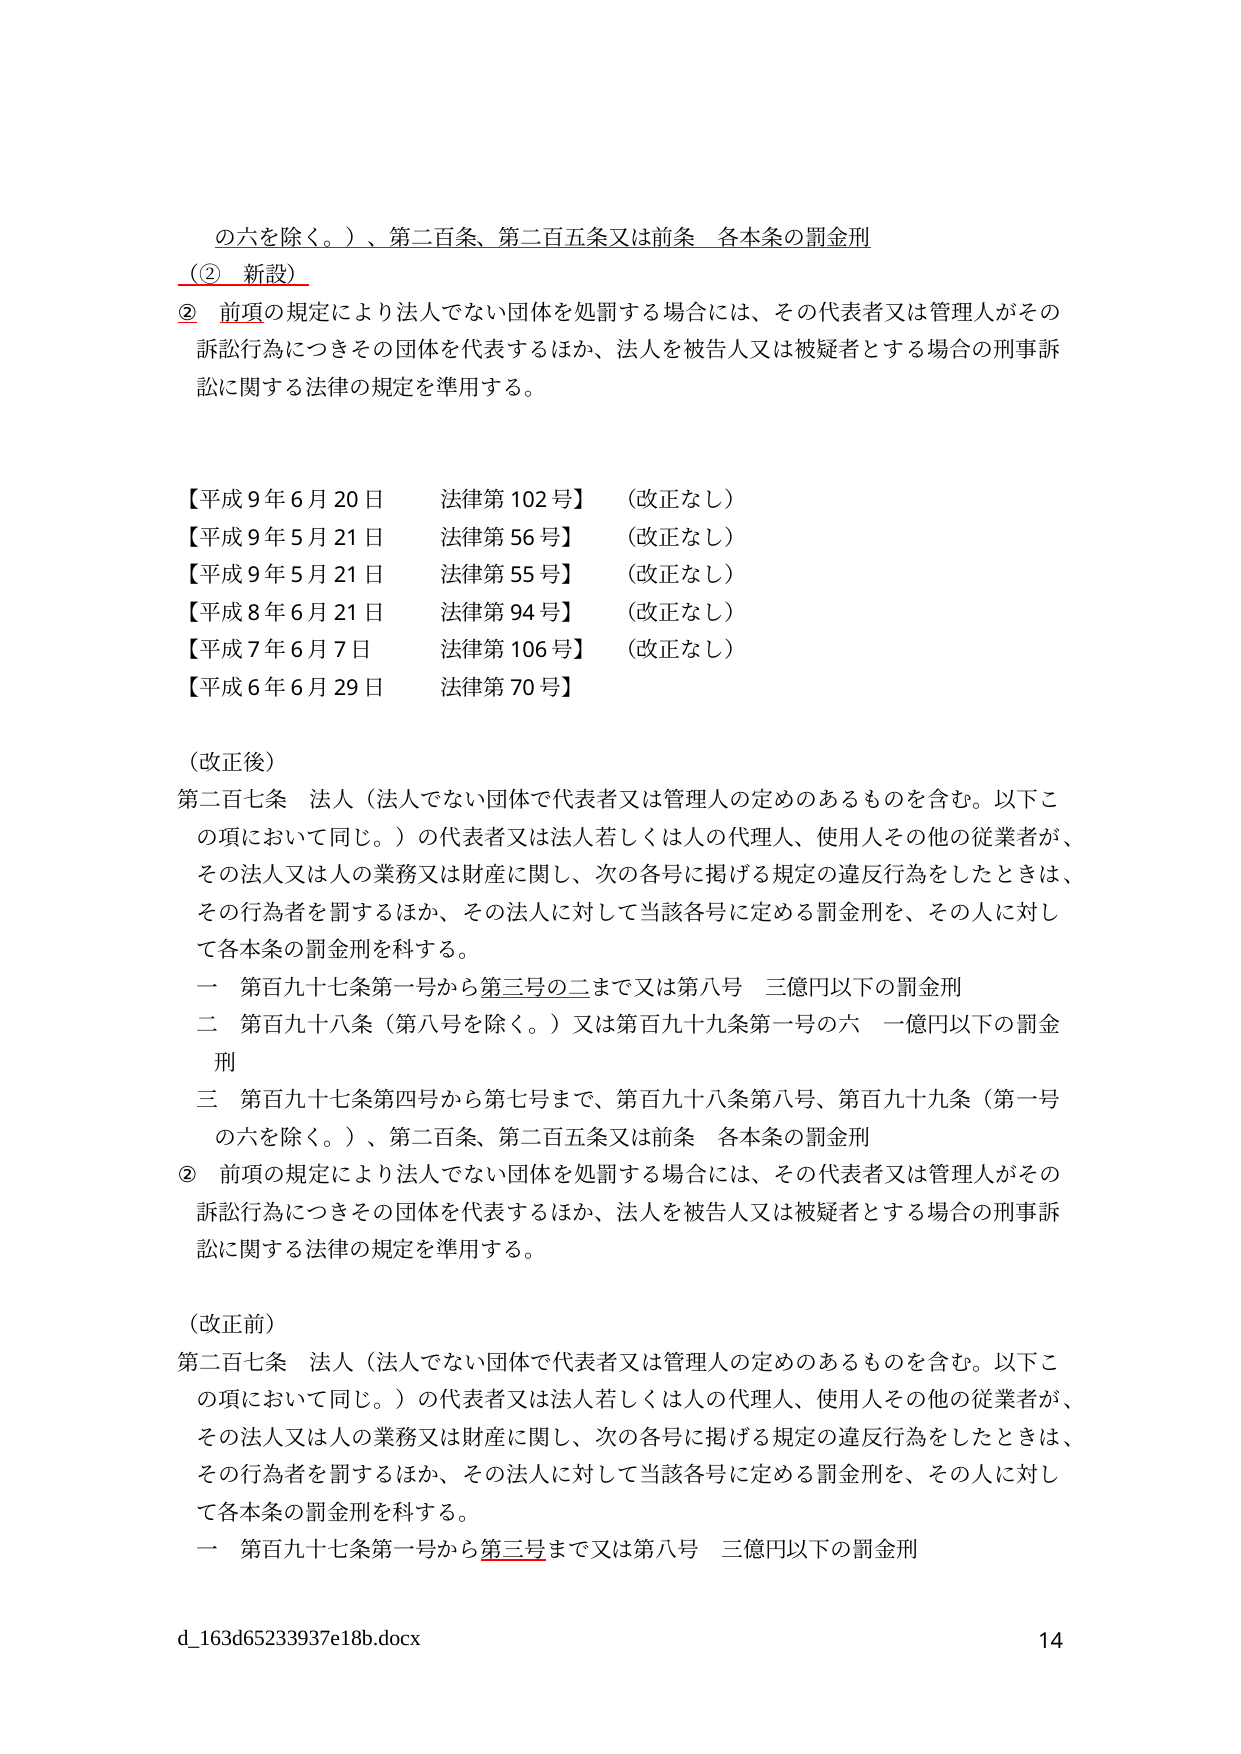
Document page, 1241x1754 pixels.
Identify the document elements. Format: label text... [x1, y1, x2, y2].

text 【平成9年5月21日 法律第55号】 （改正なし） [177, 554, 1063, 592]
text （② 新設） [177, 254, 1063, 292]
text 【平成9年6月20日 法律第102号】 （改正なし） [177, 479, 1063, 517]
text 三 第百九十七条第四号から第七号まで、第百九十八条第八号、第百九十九条（第一号の六を除く。）、第二百条、第二百五条又は前条 各本条の罰金刑 [196, 1079, 1063, 1154]
text 【平成7年6月7日 法律第106号】 （改正なし） [177, 629, 1063, 667]
text （改正後） [177, 742, 1063, 779]
text 第二百七条 法人（法人でない団体で代表者又は管理人の定めのあるものを含む。以下この項において同じ。）の代表者又は法人若しくは人の代理人、使用人その他の従業者が、その法人又は人の業務又は財産に関し、次の各号に掲げる規定の違反行為をしたときは、その行為者を罰するほか、その法人に対して当該各号に定める罰金刑を、その人に対して各本条の罰金刑を科する。 [177, 1342, 1063, 1529]
text 【平成8年6月21日 法律第94号】 （改正なし） [177, 592, 1063, 629]
text 【平成6年6月29日 法律第70号】 [177, 667, 1063, 704]
text ② 前項の規定により法人でない団体を処罰する場合には、その代表者又は管理人がその訴訟行為につきその団体を代表するほか、法人を被告人又は被疑者とする場合の刑事訴訟に関する法律の規定を準用する。 [177, 1154, 1063, 1267]
text 一 第百九十七条第一号から第三号の二まで又は第八号 三億円以下の罰金刑 [196, 967, 1063, 1004]
text 第二百七条 法人（法人でない団体で代表者又は管理人の定めのあるものを含む。以下この項において同じ。）の代表者又は法人若しくは人の代理人、使用人その他の従業者が、その法人又は人の業務又は財産に関し、次の各号に掲げる規定の違反行為をしたときは、その行為者を罰するほか、その法人に対して当該各号に定める罰金刑を、その人に対して各本条の罰金刑を科する。 [177, 779, 1063, 967]
text ② 前項の規定により法人でない団体を処罰する場合には、その代表者又は管理人がその訴訟行為につきその団体を代表するほか、法人を被告人又は被疑者とする場合の刑事訴訟に関する法律の規定を準用する。 [177, 292, 1063, 404]
text 【平成9年5月21日 法律第56号】 （改正なし） [177, 517, 1063, 554]
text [196, 217, 1063, 254]
text 一 第百九十七条第一号から第三号まで又は第八号 三億円以下の罰金刑 [196, 1529, 1063, 1567]
text 二 第百九十八条（第八号を除く。）又は第百九十九条第一号の六 一億円以下の罰金刑 [196, 1004, 1063, 1079]
text （改正前） [177, 1304, 1063, 1342]
